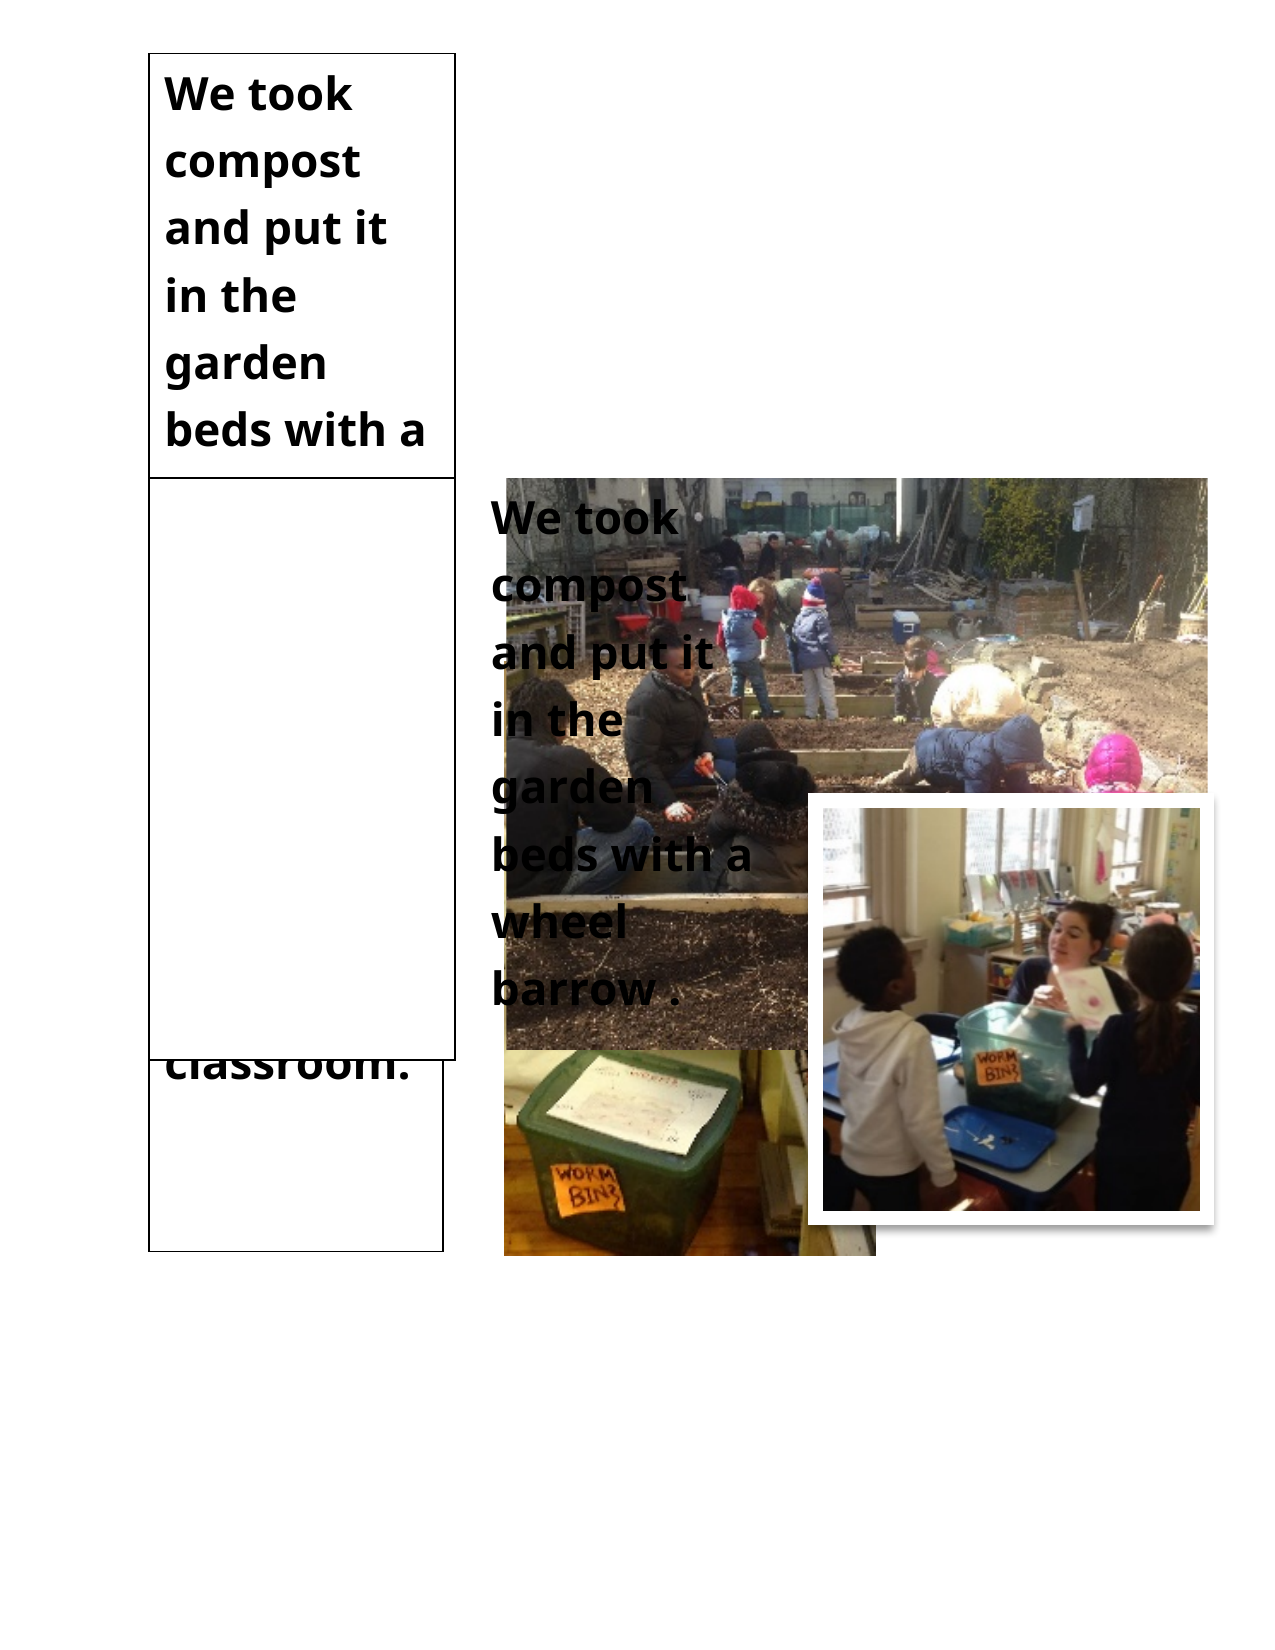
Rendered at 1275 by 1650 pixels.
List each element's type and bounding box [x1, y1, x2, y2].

picture [504, 851, 510, 866]
picture [504, 478, 1208, 1256]
picture [823, 808, 1200, 1211]
picture [504, 783, 509, 798]
picture [504, 985, 510, 1000]
picture [504, 800, 509, 809]
